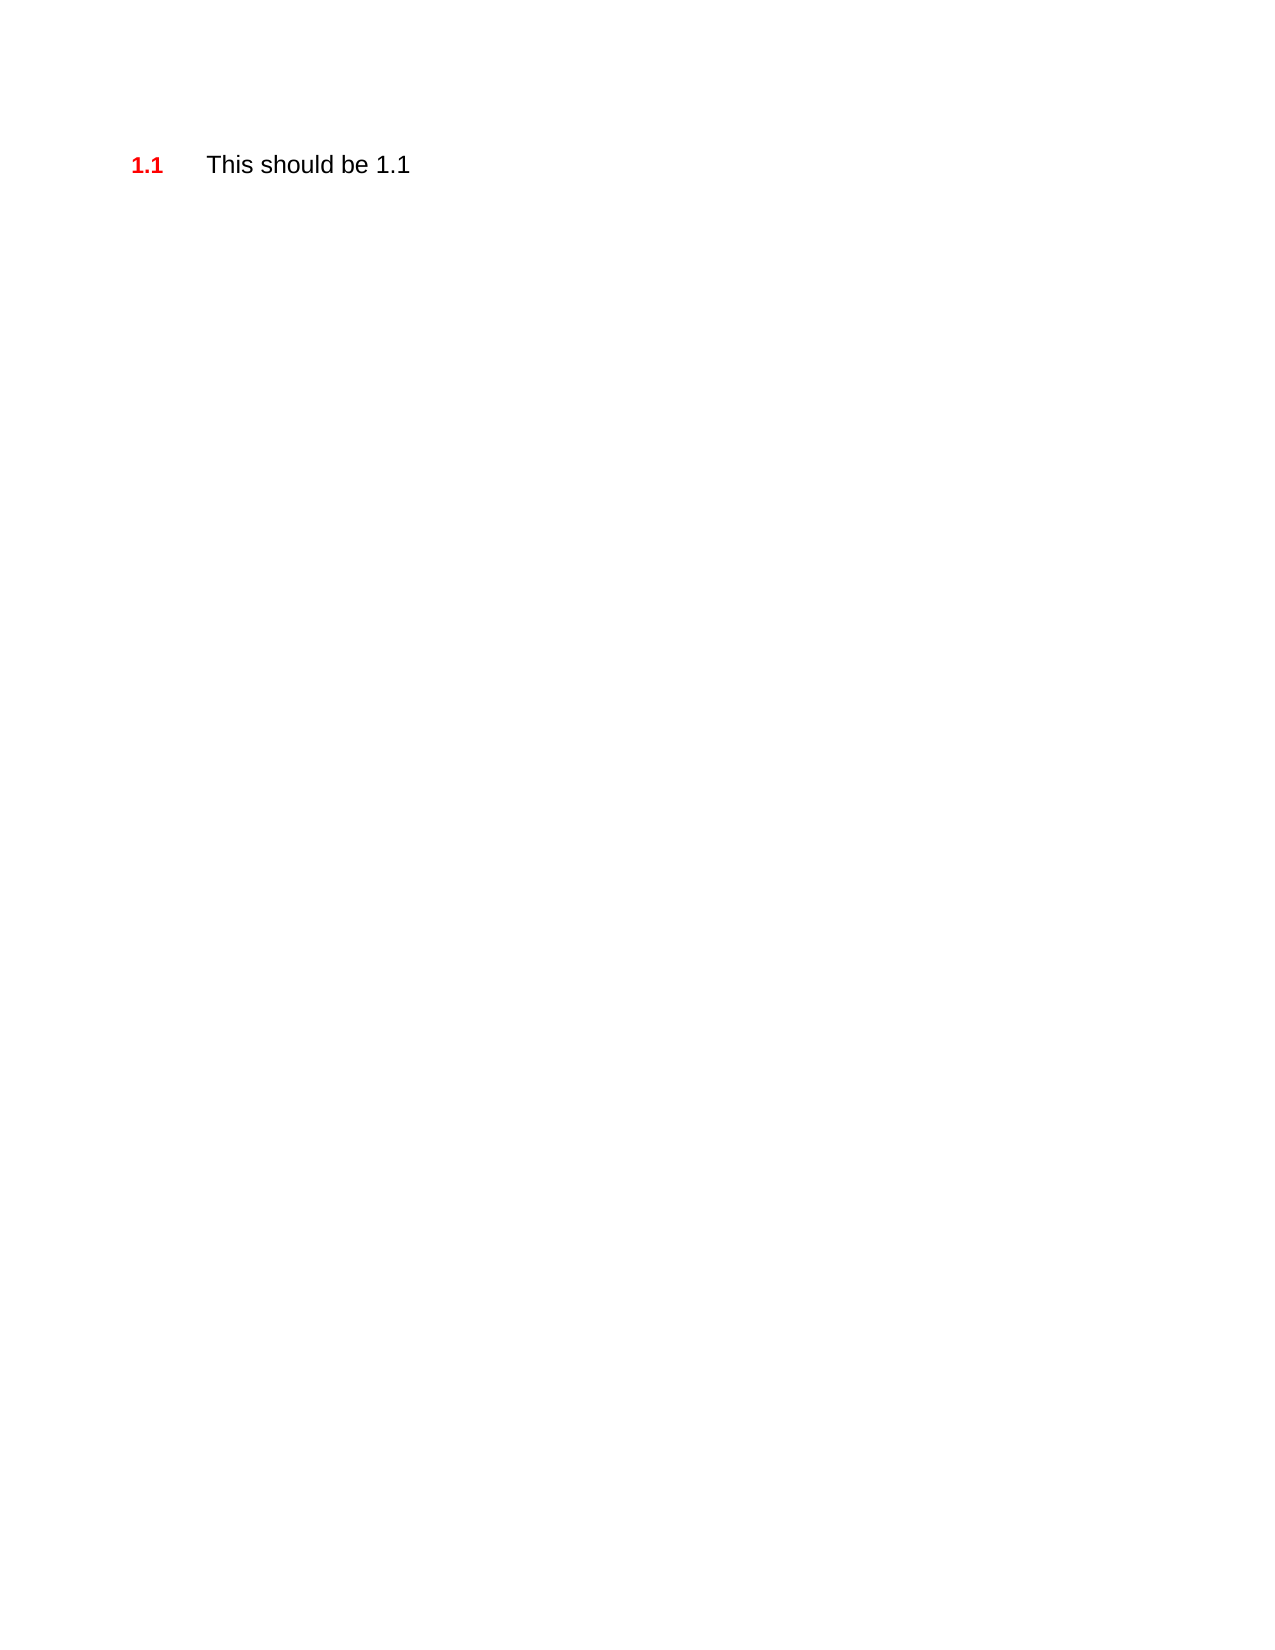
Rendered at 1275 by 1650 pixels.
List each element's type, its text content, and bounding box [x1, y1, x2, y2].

list This should be 1.1 [131, 150, 1144, 179]
